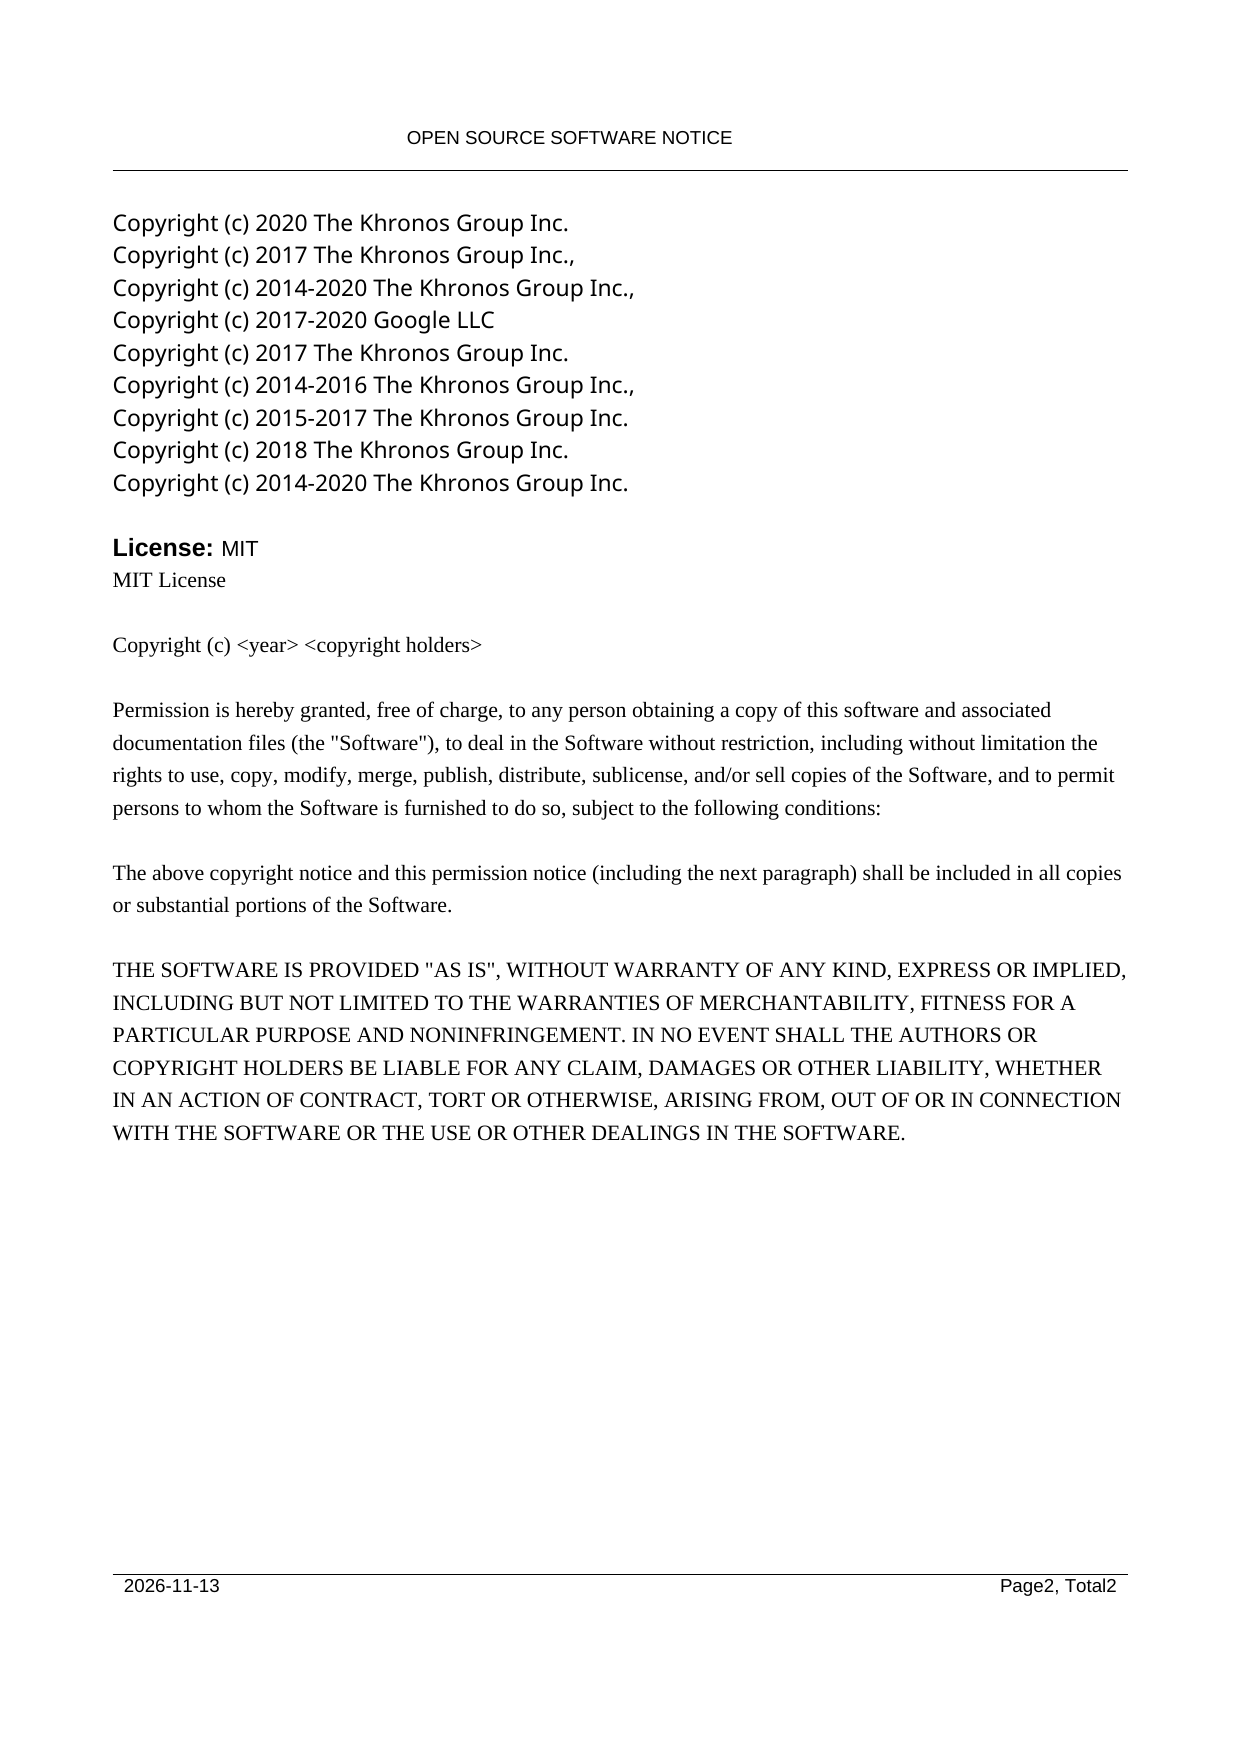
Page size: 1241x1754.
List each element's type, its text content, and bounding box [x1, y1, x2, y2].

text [112, 206, 1128, 531]
text License: MIT [112, 531, 1128, 564]
text MIT License Copyright (c) <year> <copyright holders> Permission is hereby granted, free of charge, to any person obtaining a copy of this software and associated documentation files (the "Software"), to deal in the Software without restriction, including without limitation the rights to use, copy, modify, merge, publish, distribute, sublicense, and/or sell copies of the Software, and to permit persons to whom the Software is furnished to do so, subject to the following conditions: The above copyright notice and this permission notice (including the next paragraph) shall be included in all copies or substantial portions of the Software. THE SOFTWARE IS PROVIDED "AS IS", WITHOUT WARRANTY OF ANY KIND, EXPRESS OR IMPLIED, INCLUDING BUT NOT LIMITED TO THE WARRANTIES OF MERCHANTABILITY, FITNESS FOR A PARTICULAR PURPOSE AND NONINFRINGEMENT. IN NO EVENT SHALL THE AUTHORS OR COPYRIGHT HOLDERS BE LIABLE FOR ANY CLAIM, DAMAGES OR OTHER LIABILITY, WHETHER IN AN ACTION OF CONTRACT, TORT OR OTHERWISE, ARISING FROM, OUT OF OR IN CONNECTION WITH THE SOFTWARE OR THE USE OR OTHER DEALINGS IN THE SOFTWARE. [112, 564, 1128, 1149]
